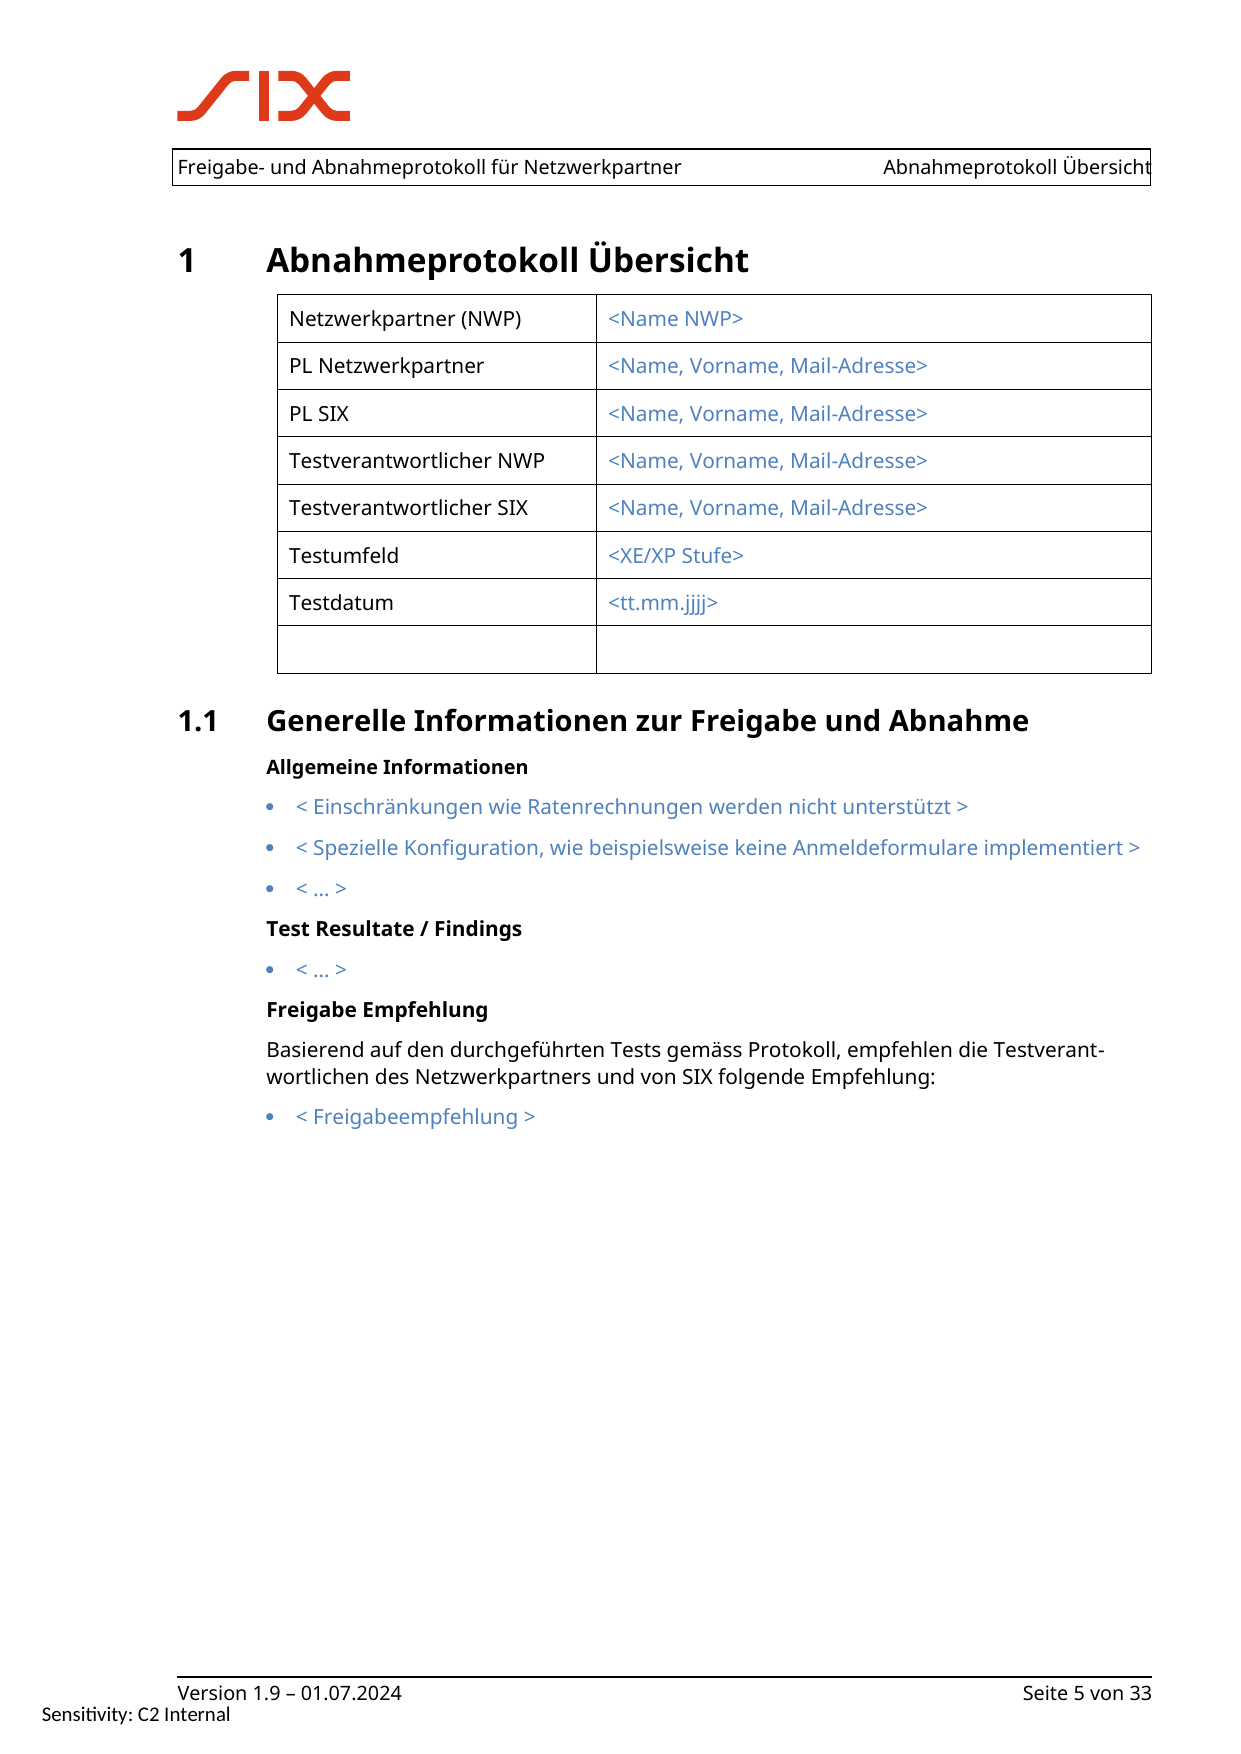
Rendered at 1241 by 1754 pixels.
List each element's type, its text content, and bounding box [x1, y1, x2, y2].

table_cell Testverantwortlicher SIX [278, 485, 596, 531]
table_cell Testdatum [278, 579, 596, 625]
table_cell PL SIX [278, 390, 596, 436]
text < Freigabeempfehlung > [266, 1102, 1240, 1130]
text < … > [266, 955, 1240, 983]
table_header <Name NWP> [597, 295, 1151, 342]
table_cell [278, 626, 596, 673]
table_cell <Name, Vorname, Mail-Adresse> [597, 390, 1151, 436]
text < Einschränkungen wie Ratenrechnungen werden nicht unterstützt > [266, 792, 1240, 821]
table_cell PL Netzwerkpartner [278, 343, 596, 389]
table_cell Testumfeld [278, 532, 596, 578]
table_cell Testverantwortlicher NWP [278, 437, 596, 483]
table_cell [597, 626, 1151, 673]
table_cell <Name, Vorname, Mail-Adresse> [597, 343, 1151, 389]
text Freigabe Empfehlung [266, 996, 1152, 1023]
table_header Netzwerkpartner (NWP) [278, 295, 596, 342]
table_cell <XE/XP Stufe> [597, 532, 1151, 578]
text < … > [266, 874, 1240, 903]
table_cell <tt.mm.jjjj> [597, 579, 1151, 625]
text Allgemeine Informationen [266, 753, 1152, 780]
text < Spezielle Konfiguration, wie beispielsweise keine Anmeldeformulare implementiert > [266, 833, 1240, 862]
text Basierend auf den durchgeführten Tests gemäss Protokoll, empfehlen die Testverantwortlichen des Netzwerkpartners und von SIX folgende Empfehlung: [266, 1035, 1152, 1089]
text Test Resultate / Findings [266, 915, 1152, 942]
subtitle Generelle Informationen zur Freigabe und Abnahme [177, 701, 1240, 740]
table_cell <Name, Vorname, Mail-Adresse> [597, 485, 1151, 531]
subtitle Abnahmeprotokoll Übersicht [177, 236, 1240, 282]
table_cell <Name, Vorname, Mail-Adresse> [597, 437, 1151, 483]
